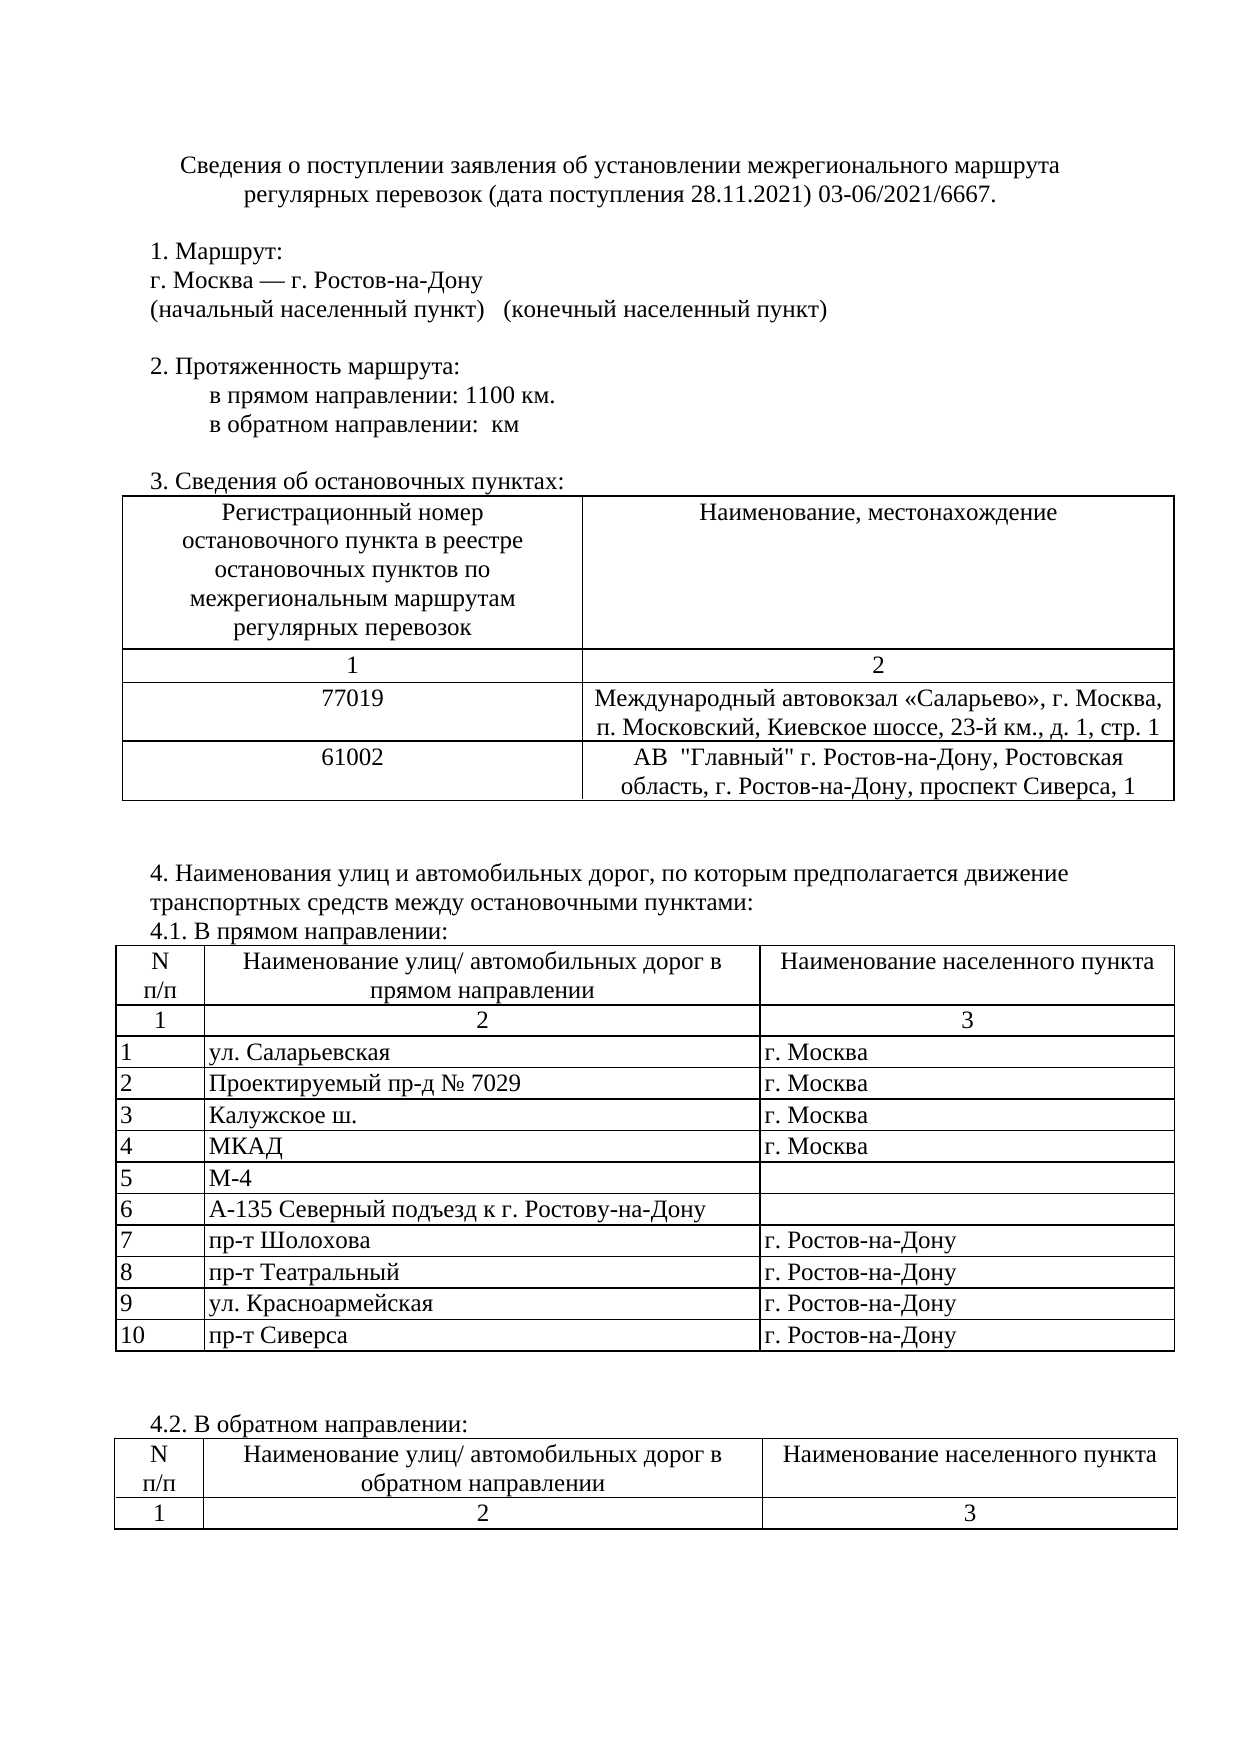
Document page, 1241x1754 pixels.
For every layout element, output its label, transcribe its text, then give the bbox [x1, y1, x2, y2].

table_cell 1 [115, 1498, 203, 1528]
table_header Наименование населенного пункта [763, 1439, 1177, 1497]
table_cell Калужское ш. [205, 1100, 759, 1130]
table_cell пр-т Сиверса [205, 1320, 759, 1350]
table_cell 1 [117, 1006, 204, 1035]
table_cell А-135 Северный подъезд к г. Ростову-на-Дону [205, 1194, 759, 1224]
table_cell пр-т Шолохова [205, 1226, 759, 1256]
table_cell М-4 [205, 1163, 759, 1193]
text г. Москва — г. Ростов-на-Дону [150, 265, 1090, 294]
text в обратном направлении: км [150, 409, 1090, 437]
table_cell 5 [117, 1163, 204, 1193]
table_header N п/п [117, 946, 204, 1004]
table_cell 4 [117, 1131, 204, 1161]
table_cell ул. Саларьевская [205, 1037, 759, 1067]
text 2. Протяженность маршрута: [150, 351, 1090, 380]
table_cell 1 [117, 1037, 204, 1067]
table_cell 2 [117, 1068, 204, 1098]
table_cell 3 [117, 1100, 204, 1130]
table_cell [761, 1163, 1174, 1193]
text Сведения о поступлении заявления об установлении межрегионального маршрута регулярных перевозок (дата поступления 28.11.2021) 03-06/2021/6667. [150, 150, 1090, 207]
table_header N п/п [115, 1439, 203, 1497]
table_cell г. Москва [761, 1100, 1174, 1130]
table_cell Проектируемый пр-д № 7029 [205, 1068, 759, 1098]
table_cell г. Ростов-на-Дону [761, 1320, 1174, 1350]
table_cell АВ "Главный" г. Ростов-на-Дону, Ростовская область, г. Ростов-на-Дону, проспект Сиверса, 1 [583, 742, 1173, 799]
table_cell [761, 1194, 1174, 1224]
table_header Наименование улиц/ автомобильных дорог в прямом направлении [205, 946, 759, 1004]
table_cell 9 [117, 1289, 204, 1318]
table_cell г. Москва [761, 1131, 1174, 1161]
table_header Наименование улиц/ автомобильных дорог в обратном направлении [204, 1439, 762, 1497]
table_cell 6 [117, 1194, 204, 1224]
text 4. Наименования улиц и автомобильных дорог, по которым предполагается движение транспортных средств между остановочными пунктами: [150, 858, 1090, 916]
text в прямом направлении: 1100 км. [150, 380, 1090, 409]
table_cell 77019 [123, 683, 582, 740]
table_cell 2 [583, 650, 1173, 681]
table_cell 1 [123, 650, 582, 681]
table_header Регистрационный номер остановочного пункта в реестре остановочных пунктов по межрегиональным маршрутам регулярных перевозок [123, 497, 582, 648]
table_cell г. Ростов-на-Дону [761, 1289, 1174, 1318]
table_cell 2 [205, 1006, 759, 1035]
table_header Наименование населенного пункта [761, 946, 1174, 1004]
table_header Наименование, местонахождение [583, 497, 1173, 648]
table_cell г. Ростов-на-Дону [761, 1226, 1174, 1256]
table_cell Международный автовокзал «Саларьево», г. Москва, п. Московский, Киевское шоссе, 23-й км., д. 1, стр. 1 [583, 683, 1173, 740]
table_cell г. Москва [761, 1068, 1174, 1098]
table_cell ул. Красноармейская [205, 1289, 759, 1318]
table_cell МКАД [205, 1131, 759, 1161]
text 4.1. В прямом направлении: [150, 916, 1090, 945]
text 1. Маршрут: [150, 236, 1090, 265]
table_cell г. Ростов-на-Дону [761, 1257, 1174, 1287]
text (начальный населенный пункт) (конечный населенный пункт) [150, 294, 1090, 322]
table_cell 8 [117, 1257, 204, 1287]
text 4.2. В обратном направлении: [150, 1409, 1090, 1438]
table_cell 3 [761, 1006, 1174, 1035]
table_cell пр-т Театральный [205, 1257, 759, 1287]
table_cell 3 [763, 1497, 1177, 1528]
table_cell 61002 [123, 742, 582, 799]
table_cell г. Москва [761, 1037, 1174, 1067]
table_cell 10 [117, 1320, 204, 1350]
text 3. Сведения об остановочных пунктах: [150, 466, 1090, 495]
table_cell 2 [204, 1498, 762, 1528]
table_cell 7 [117, 1226, 204, 1256]
